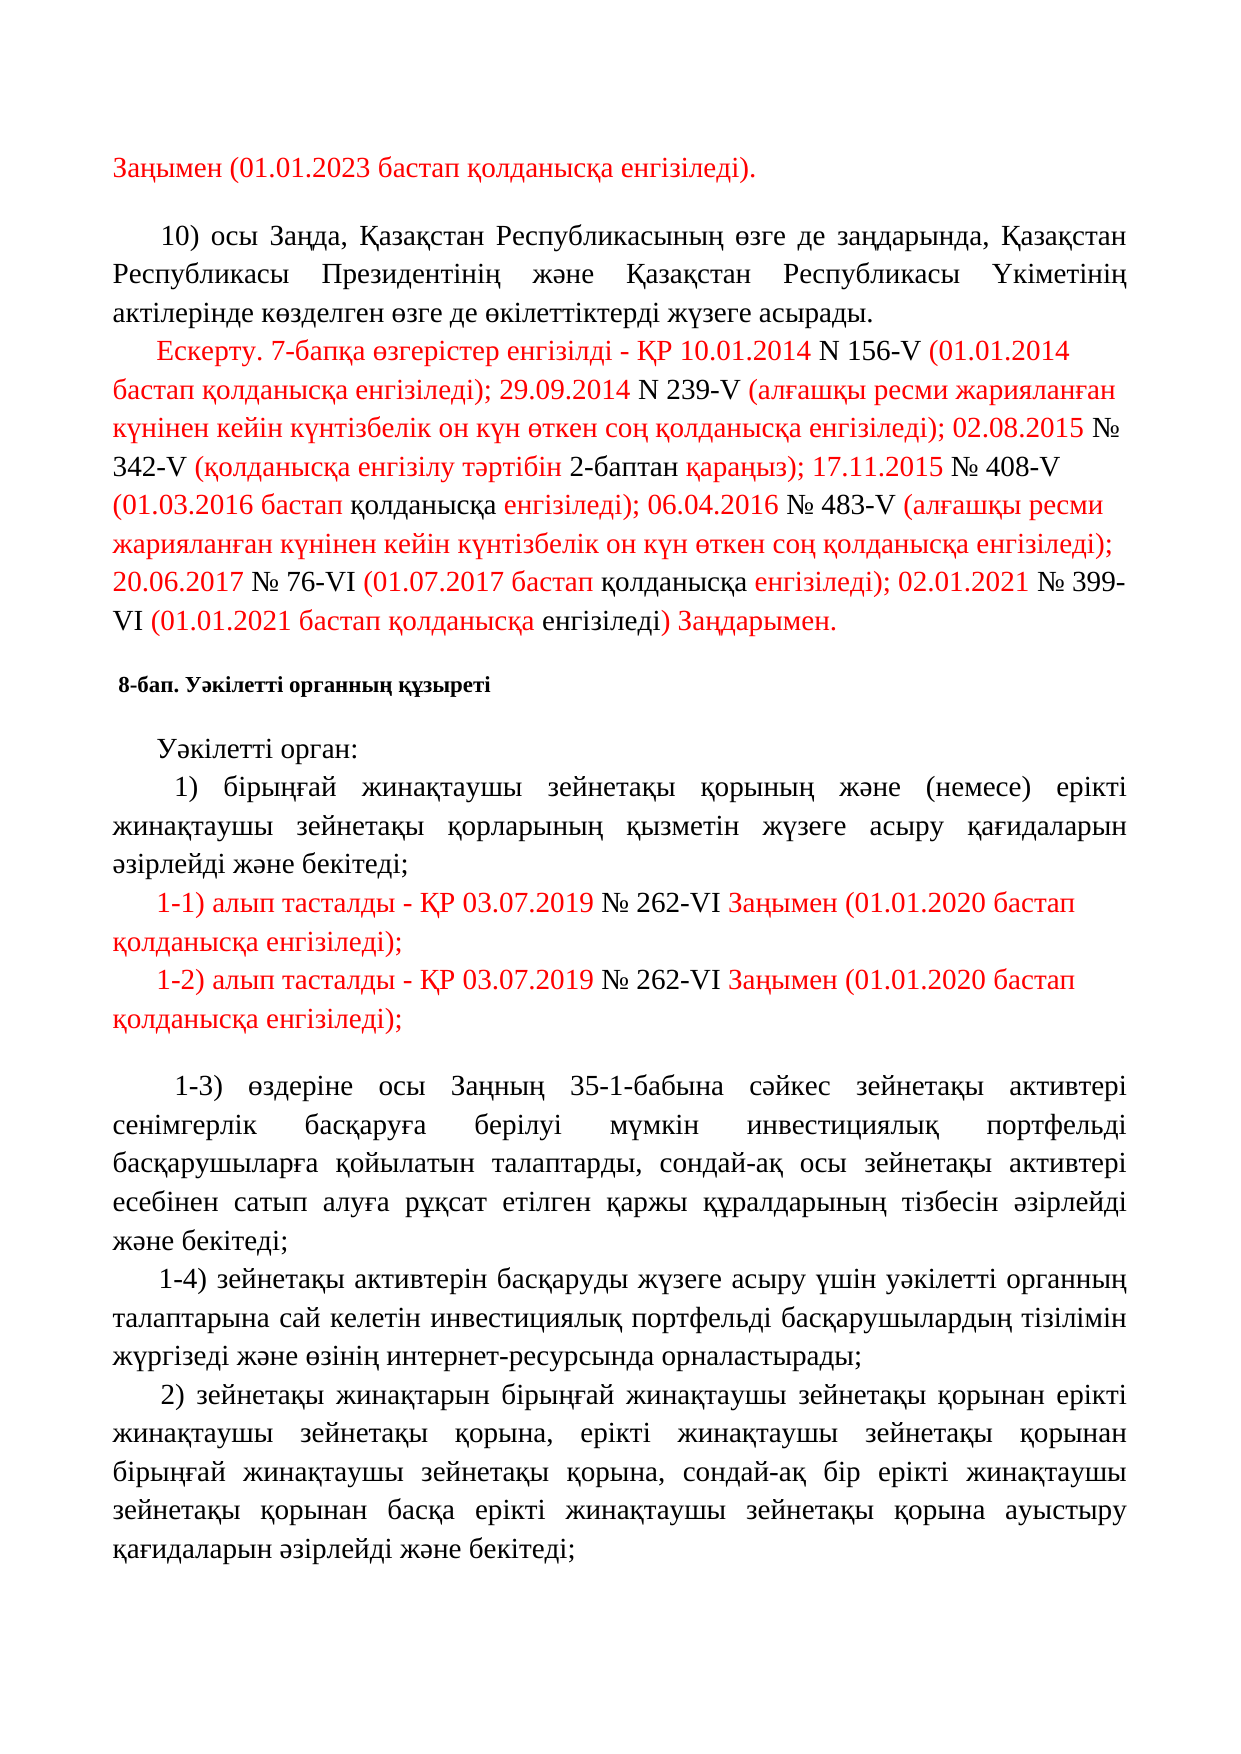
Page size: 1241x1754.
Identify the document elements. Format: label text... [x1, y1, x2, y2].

text Уәкiлеттi орган: [112, 731, 1128, 764]
text 1) бірыңғай жинақтаушы зейнетақы қорының және (немесе) ерікті жинақтаушы зейнетақы қорларының қызметін жүзеге асыру қағидаларын әзірлейді және бекітеді; [112, 769, 1128, 880]
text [112, 150, 1128, 214]
text 2) зейнетақы жинақтарын бірыңғай жинақтаушы зейнетақы қорынан ерікті жинақтаушы зейнетақы қорына, ерікті жинақтаушы зейнетақы қорынан бірыңғай жинақтаушы зейнетақы қорына, сондай-ақ бір ерікті жинақтаушы зейнетақы қорынан басқа ерікті жинақтаушы зейнетақы қорына ауыстыру қағидаларын әзірлейді және бекітеді; [112, 1377, 1128, 1564]
text 1-1) алып тасталды - ҚР 03.07.2019 № 262-VI Заңымен (01.01.2020 бастап қолданысқа енгізіледі); 1-2) алып тасталды - ҚР 03.07.2019 № 262-VI Заңымен (01.01.2020 бастап қолданысқа енгізіледі); [112, 885, 1128, 1064]
text 10) осы Заңда, Қазақстан Республикасының өзге де заңдарында, Қазақстан Республикасы Президентiнiң және Қазақстан Республикасы Үкiметiнiң актiлерiнде көзделген өзге де өкiлеттiктердi жүзеге асырады. [112, 218, 1128, 328]
text 1-4) зейнетақы активтерін басқаруды жүзеге асыру үшін уәкілетті органның талаптарына сай келетін инвестициялық портфельді басқарушылардың тізілімін жүргізеді және өзінің интернет-ресурсында орналастырады; [112, 1261, 1128, 1372]
text 8-бап. Уәкiлеттi органның құзыретi [112, 671, 1128, 697]
text Ескерту. 7-бапқа өзгерістер енгізілді - ҚР 10.01.2014 N 156-V (01.01.2014 бастап қолданысқа енгізіледі); 29.09.2014 N 239-V (алғашқы ресми жарияланған күнінен кейiн күнтiзбелiк он күн өткен соң қолданысқа енгiзiледi); 02.08.2015 № 342-V (қолданысқа енгізілу тәртібін 2-баптан қараңыз); 17.11.2015 № 408-V (01.03.2016 бастап қолданысқа енгізіледі); 06.04.2016 № 483-V (алғашқы ресми жарияланған күнінен кейін күнтізбелік он күн өткен соң қолданысқа енгізіледі); 20.06.2017 № 76-VI (01.07.2017 бастап қолданысқа енгізіледі); 02.01.2021 № 399-VI (01.01.2021 бастап қолданысқа енгізіледі) Заңдарымен. [112, 333, 1128, 667]
text 1-3) өздеріне осы Заңның 35-1-бабына сәйкес зейнетақы активтері сенімгерлік басқаруға берілуі мүмкін инвестициялық портфельді басқарушыларға қойылатын талаптарды, сондай-ақ осы зейнетақы активтері есебінен сатып алуға рұқсат етілген қаржы құралдарының тізбесін әзірлейді және бекітеді; [112, 1068, 1128, 1256]
